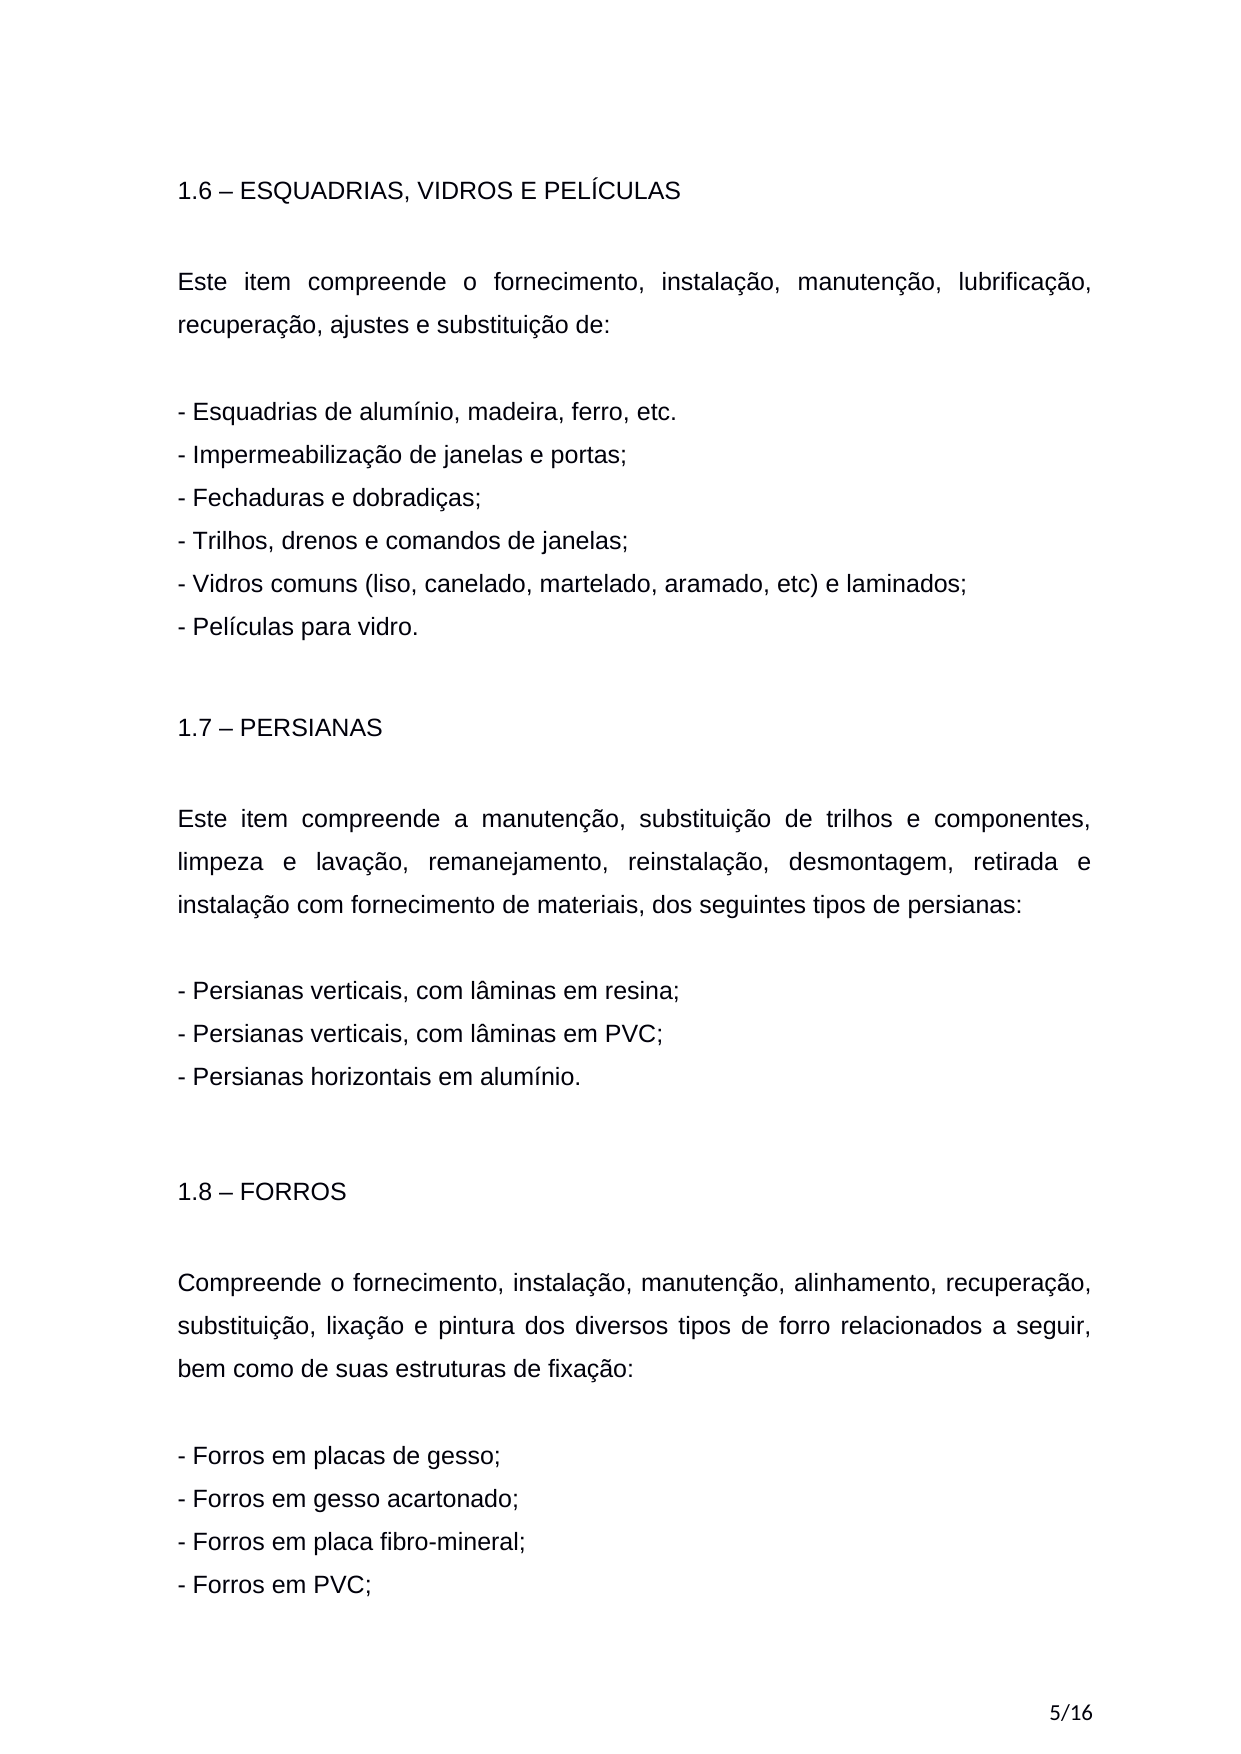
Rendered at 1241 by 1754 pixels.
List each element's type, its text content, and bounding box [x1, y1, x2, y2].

text - Esquadrias de alumínio, madeira, ferro, etc. [177, 397, 1093, 425]
text - Impermeabilização de janelas e portas; [177, 440, 1093, 468]
text - Persianas verticais, com lâminas em PVC; [177, 1019, 1093, 1048]
text - Trilhos, drenos e comandos de janelas; [177, 526, 1093, 555]
text - Forros em placa fibro-mineral; [177, 1527, 1093, 1556]
text - Fechaduras e dobradiças; [177, 483, 1093, 512]
text Este item compreende o fornecimento, instalação, manutenção, lubrificação, recuperação, ajustes e substituição de: [177, 267, 1093, 339]
text - Vidros comuns (liso, canelado, martelado, aramado, etc) e laminados; [177, 569, 1093, 598]
text Compreende o fornecimento, instalação, manutenção, alinhamento, recuperação, substituição, lixação e pintura dos diversos tipos de forro relacionados a seguir, bem como de suas estruturas de fixação: [177, 1268, 1093, 1383]
subtitle 1.7 – PERSIANAS [177, 713, 1093, 742]
subtitle 1.6 – ESQUADRIAS, VIDROS E PELÍCULAS [177, 176, 1093, 205]
text Este item compreende a manutenção, substituição de trilhos e componentes, limpeza e lavação, remanejamento, reinstalação, desmontagem, retirada e instalação com fornecimento de materiais, dos seguintes tipos de persianas: [177, 804, 1093, 919]
text - Persianas horizontais em alumínio. [177, 1062, 1093, 1091]
text - Persianas verticais, com lâminas em resina; [177, 976, 1093, 1005]
subtitle 1.8 – FORROS [177, 1177, 1093, 1206]
text - Películas para vidro. [177, 612, 1093, 641]
text - Forros em placas de gesso; [177, 1441, 1093, 1469]
text - Forros em gesso acartonado; [177, 1484, 1093, 1513]
text - Forros em PVC; [177, 1570, 1093, 1599]
